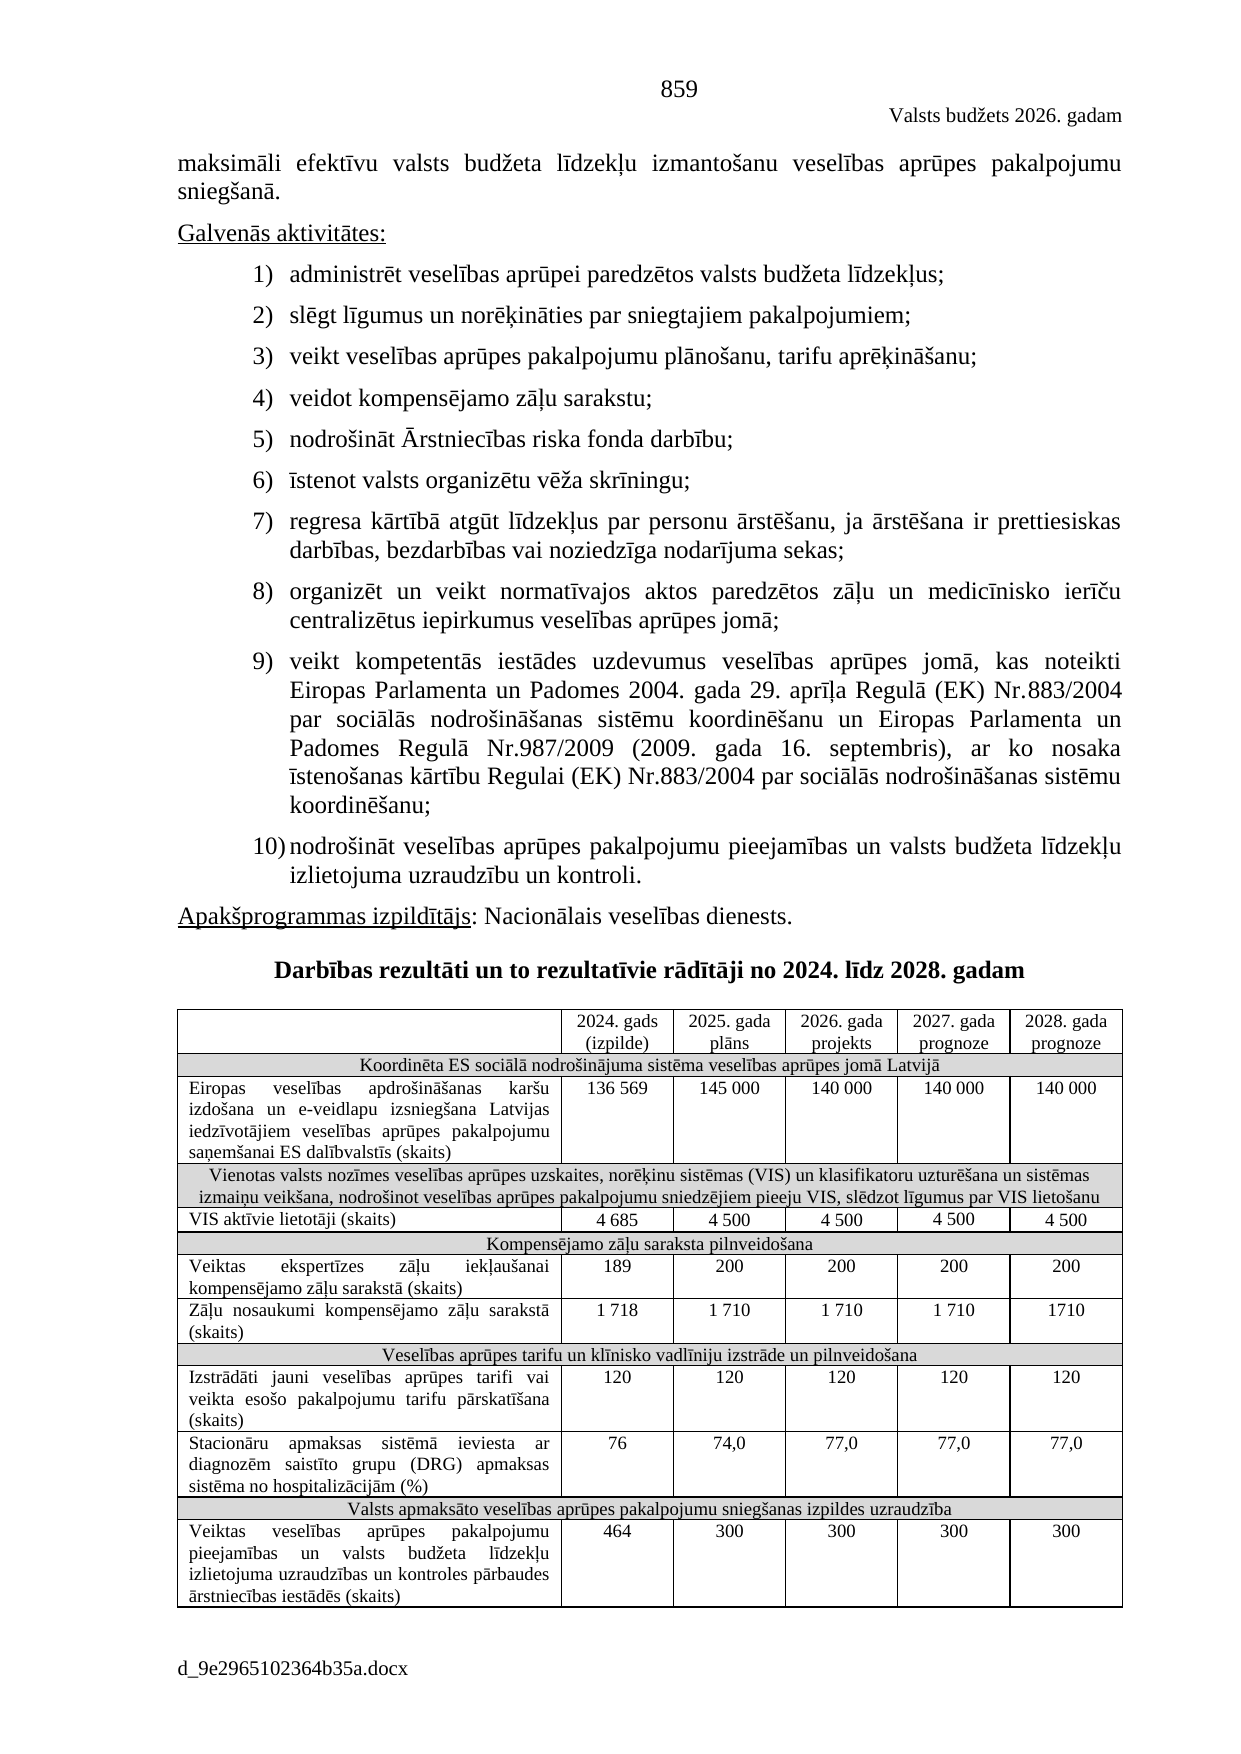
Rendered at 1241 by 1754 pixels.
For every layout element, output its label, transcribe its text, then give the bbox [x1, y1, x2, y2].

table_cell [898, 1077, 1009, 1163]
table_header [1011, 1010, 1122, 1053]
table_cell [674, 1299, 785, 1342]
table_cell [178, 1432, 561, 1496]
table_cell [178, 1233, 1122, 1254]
list veikt veselības aprūpes pakalpojumu plānošanu, tarifu aprēķināšanu; [252, 341, 1122, 370]
list regresa kārtībā atgūt līdzekļus par personu ārstēšanu, ja ārstēšana ir prettiesiskas darbības, bezdarbības vai noziedzīga nodarījuma sekas; [252, 506, 1122, 564]
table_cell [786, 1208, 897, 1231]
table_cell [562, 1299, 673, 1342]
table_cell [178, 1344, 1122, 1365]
list īstenot valsts organizētu vēža skrīningu; [252, 465, 1122, 494]
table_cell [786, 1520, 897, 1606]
list nodrošināt Ārstniecības riska fonda darbību; [252, 424, 1122, 453]
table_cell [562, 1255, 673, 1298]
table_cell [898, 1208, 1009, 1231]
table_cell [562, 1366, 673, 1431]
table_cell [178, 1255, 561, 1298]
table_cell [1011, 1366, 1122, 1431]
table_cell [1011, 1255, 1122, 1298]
text Darbības rezultāti un to rezultatīvie rādītāji no 2024. līdz 2028. gadam [177, 955, 1122, 984]
list organizēt un veikt normatīvajos aktos paredzētos zāļu un medicīnisko ierīču centralizētus iepirkumus veselības aprūpes jomā; [252, 576, 1122, 634]
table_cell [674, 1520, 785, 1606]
text Galvenās aktivitātes: [177, 218, 1122, 246]
list slēgt līgumus un norēķināties par sniegtajiem pakalpojumiem; [252, 300, 1122, 329]
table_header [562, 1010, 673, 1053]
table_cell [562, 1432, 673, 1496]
list veikt kompetentās iestādes uzdevumus veselības aprūpes jomā, kas noteikti Eiropas Parlamenta un Padomes 2004. gada 29. aprīļa Regulā (EK) Nr.883/2004 par sociālās nodrošināšanas sistēmu koordinēšanu un Eiropas Parlamenta un Padomes Regulā Nr.987/2009 (2009. gada 16. septembris), ar ko nosaka īstenošanas kārtību Regulai (EK) Nr.883/2004 par sociālās nodrošināšanas sistēmu koordinēšanu; [252, 646, 1122, 819]
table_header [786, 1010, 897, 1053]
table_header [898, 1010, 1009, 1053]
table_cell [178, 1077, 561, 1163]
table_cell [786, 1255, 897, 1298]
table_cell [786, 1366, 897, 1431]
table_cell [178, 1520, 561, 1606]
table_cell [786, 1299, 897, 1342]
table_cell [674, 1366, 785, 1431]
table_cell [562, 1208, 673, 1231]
list nodrošināt veselības aprūpes pakalpojumu pieejamības un valsts budžeta līdzekļu izlietojuma uzraudzību un kontroli. [252, 831, 1122, 889]
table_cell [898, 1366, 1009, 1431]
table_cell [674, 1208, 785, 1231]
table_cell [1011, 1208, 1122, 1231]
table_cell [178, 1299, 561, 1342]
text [177, 148, 1122, 205]
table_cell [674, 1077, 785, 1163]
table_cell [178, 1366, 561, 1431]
list administrēt veselības aprūpei paredzētos valsts budžeta līdzekļus; [252, 259, 1122, 288]
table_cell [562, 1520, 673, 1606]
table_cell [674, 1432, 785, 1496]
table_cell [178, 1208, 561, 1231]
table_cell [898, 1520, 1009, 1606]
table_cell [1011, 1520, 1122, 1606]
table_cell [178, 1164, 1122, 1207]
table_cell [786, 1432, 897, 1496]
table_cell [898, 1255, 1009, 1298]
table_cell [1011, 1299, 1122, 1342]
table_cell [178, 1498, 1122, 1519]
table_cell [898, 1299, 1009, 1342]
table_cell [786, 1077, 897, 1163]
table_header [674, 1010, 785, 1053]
text Apakšprogrammas izpildītājs: Nacionālais veselības dienests. [177, 901, 1122, 930]
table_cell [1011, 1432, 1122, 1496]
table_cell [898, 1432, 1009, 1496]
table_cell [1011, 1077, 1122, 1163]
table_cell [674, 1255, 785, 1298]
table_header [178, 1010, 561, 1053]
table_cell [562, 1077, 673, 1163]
list veidot kompensējamo zāļu sarakstu; [252, 383, 1122, 411]
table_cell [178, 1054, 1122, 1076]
